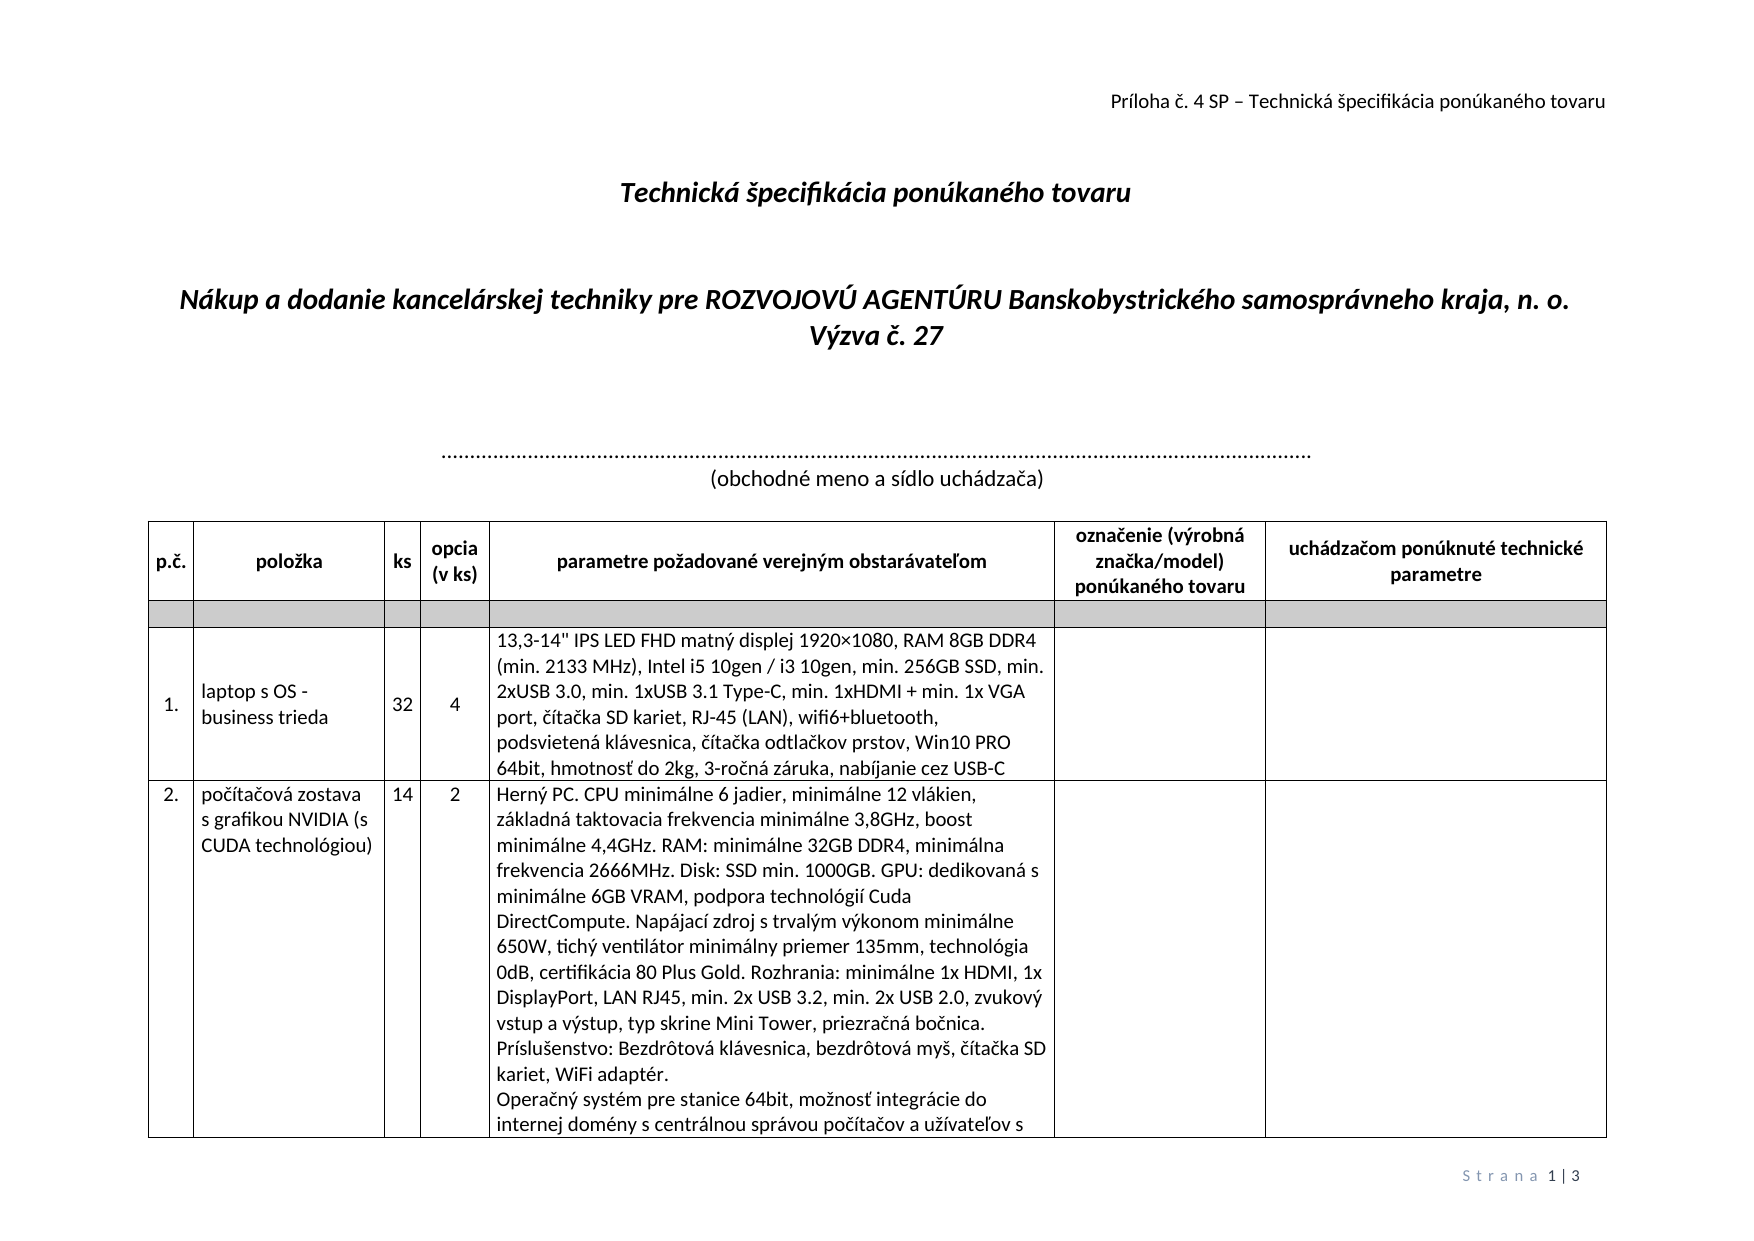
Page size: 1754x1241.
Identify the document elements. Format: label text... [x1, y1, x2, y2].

table_cell [421, 601, 489, 627]
table_cell 2. [149, 781, 193, 1137]
table_cell [490, 601, 1054, 627]
table_cell 2 [421, 781, 489, 1137]
table_header opcia (v ks) [421, 522, 489, 600]
table_cell 14 [385, 781, 420, 1137]
table_cell [1266, 781, 1606, 1137]
table_header uchádzačom ponúknuté technické parametre [1266, 522, 1606, 600]
text ....................................................................................................................................................... [148, 436, 1606, 464]
text Výzva č. 27 [148, 317, 1606, 352]
table_cell [1266, 601, 1606, 627]
table_header ks [385, 522, 420, 600]
table_cell [1266, 628, 1606, 780]
table_header parametre požadované verejným obstarávateľom [490, 522, 1054, 600]
table_cell [149, 601, 193, 627]
table_cell 4 [421, 628, 489, 780]
table_cell [1055, 781, 1265, 1137]
table_header položka [194, 522, 384, 600]
table_cell [1055, 601, 1265, 627]
text (obchodné meno a sídlo uchádzača) [148, 464, 1606, 492]
table_cell počítačová zostava s grafikou NVIDIA (s CUDA technológiou) [194, 781, 384, 1137]
table_header p.č. [149, 522, 193, 600]
table_cell laptop s OS - business trieda [194, 628, 384, 780]
table_header označenie (výrobná značka/model) ponúkaného tovaru [1055, 522, 1265, 600]
table_cell 1. [149, 628, 193, 780]
table_cell [385, 601, 420, 627]
table_cell [194, 601, 384, 627]
table_cell 32 [385, 628, 420, 780]
text Technická špecifikácia ponúkaného tovaru [148, 174, 1606, 210]
text Nákup a dodanie kancelárskej techniky pre ROZVOJOVÚ AGENTÚRU Banskobystrického samosprávneho kraja, n. o. [148, 281, 1606, 317]
table_cell 13,3-14" IPS LED FHD matný displej 1920×1080, RAM 8GB DDR4 (min. 2133 MHz), Intel i5 10gen / i3 10gen, min. 256GB SSD, min. 2xUSB 3.0, min. 1xUSB 3.1 Type-C, min. 1xHDMI + min. 1x VGA port, čítačka SD kariet, RJ-45 (LAN), wifi6+bluetooth, podsvietená klávesnica, čítačka odtlačkov prstov, Win10 PRO 64bit, hmotnosť do 2kg, 3-ročná záruka, nabíjanie cez USB-C [490, 628, 1054, 780]
table_cell [1055, 628, 1265, 780]
